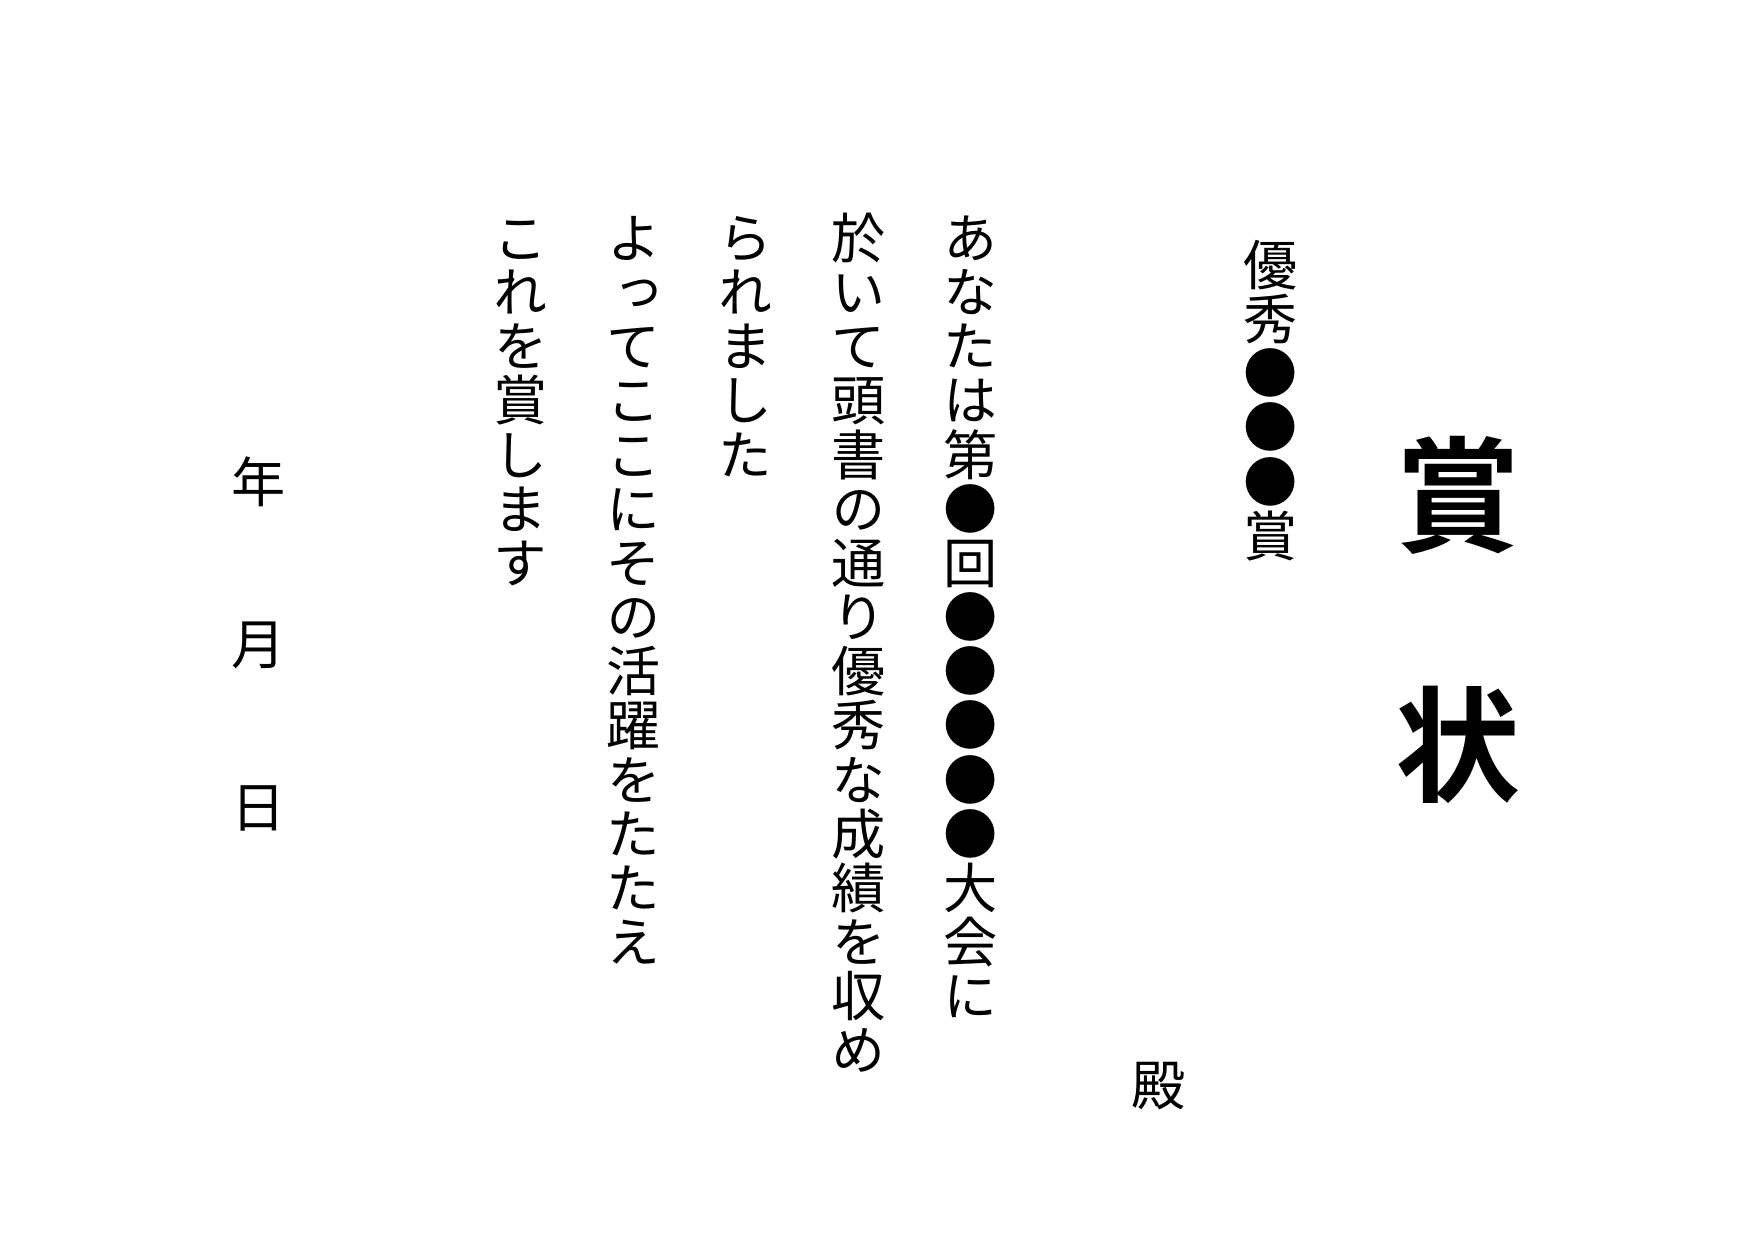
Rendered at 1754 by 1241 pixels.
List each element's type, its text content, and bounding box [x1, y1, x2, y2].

text 優秀●●●賞 [1214, 75, 1327, 1165]
text 年 月 日 [202, 75, 314, 1165]
text られました [689, 75, 802, 1165]
text 殿 [1102, 75, 1214, 1111]
text よってここにその活躍をたたえ [577, 75, 689, 1165]
text 賞 状 [1364, 75, 1552, 1165]
text これを賞します [464, 75, 577, 1165]
text 於いて頭書の通り優秀な成績を収め [802, 75, 914, 1165]
text あなたは第●回●●●●●大会に [914, 75, 1027, 1165]
